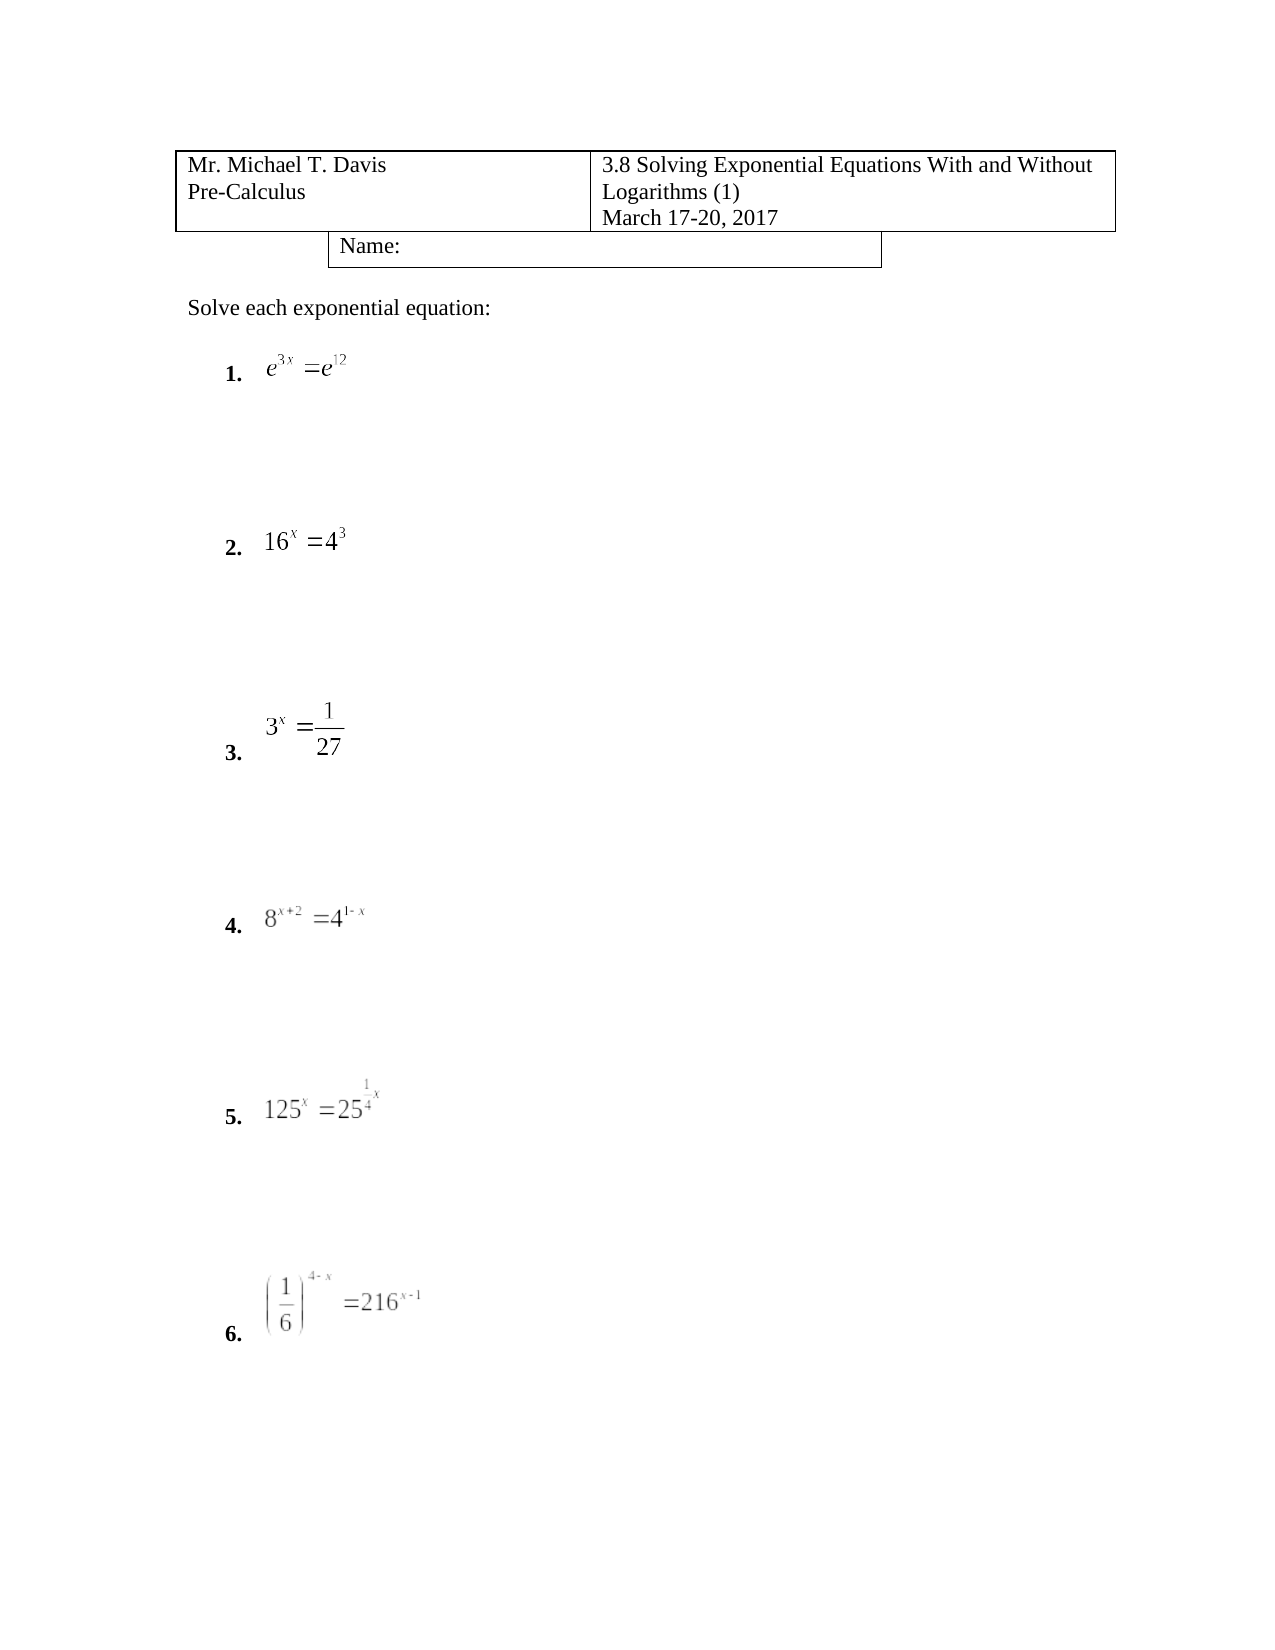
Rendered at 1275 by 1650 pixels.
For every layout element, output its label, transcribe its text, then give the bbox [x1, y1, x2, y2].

table_cell Name: [329, 232, 881, 267]
table_header 3.8 Solving Exponential Equations With and Without Logarithms (1) March 17-20, 2017 [591, 152, 1115, 231]
table_header Mr. Michael T. Davis Pre-Calculus [177, 152, 590, 231]
text Solve each exponential equation: [187, 294, 1087, 321]
